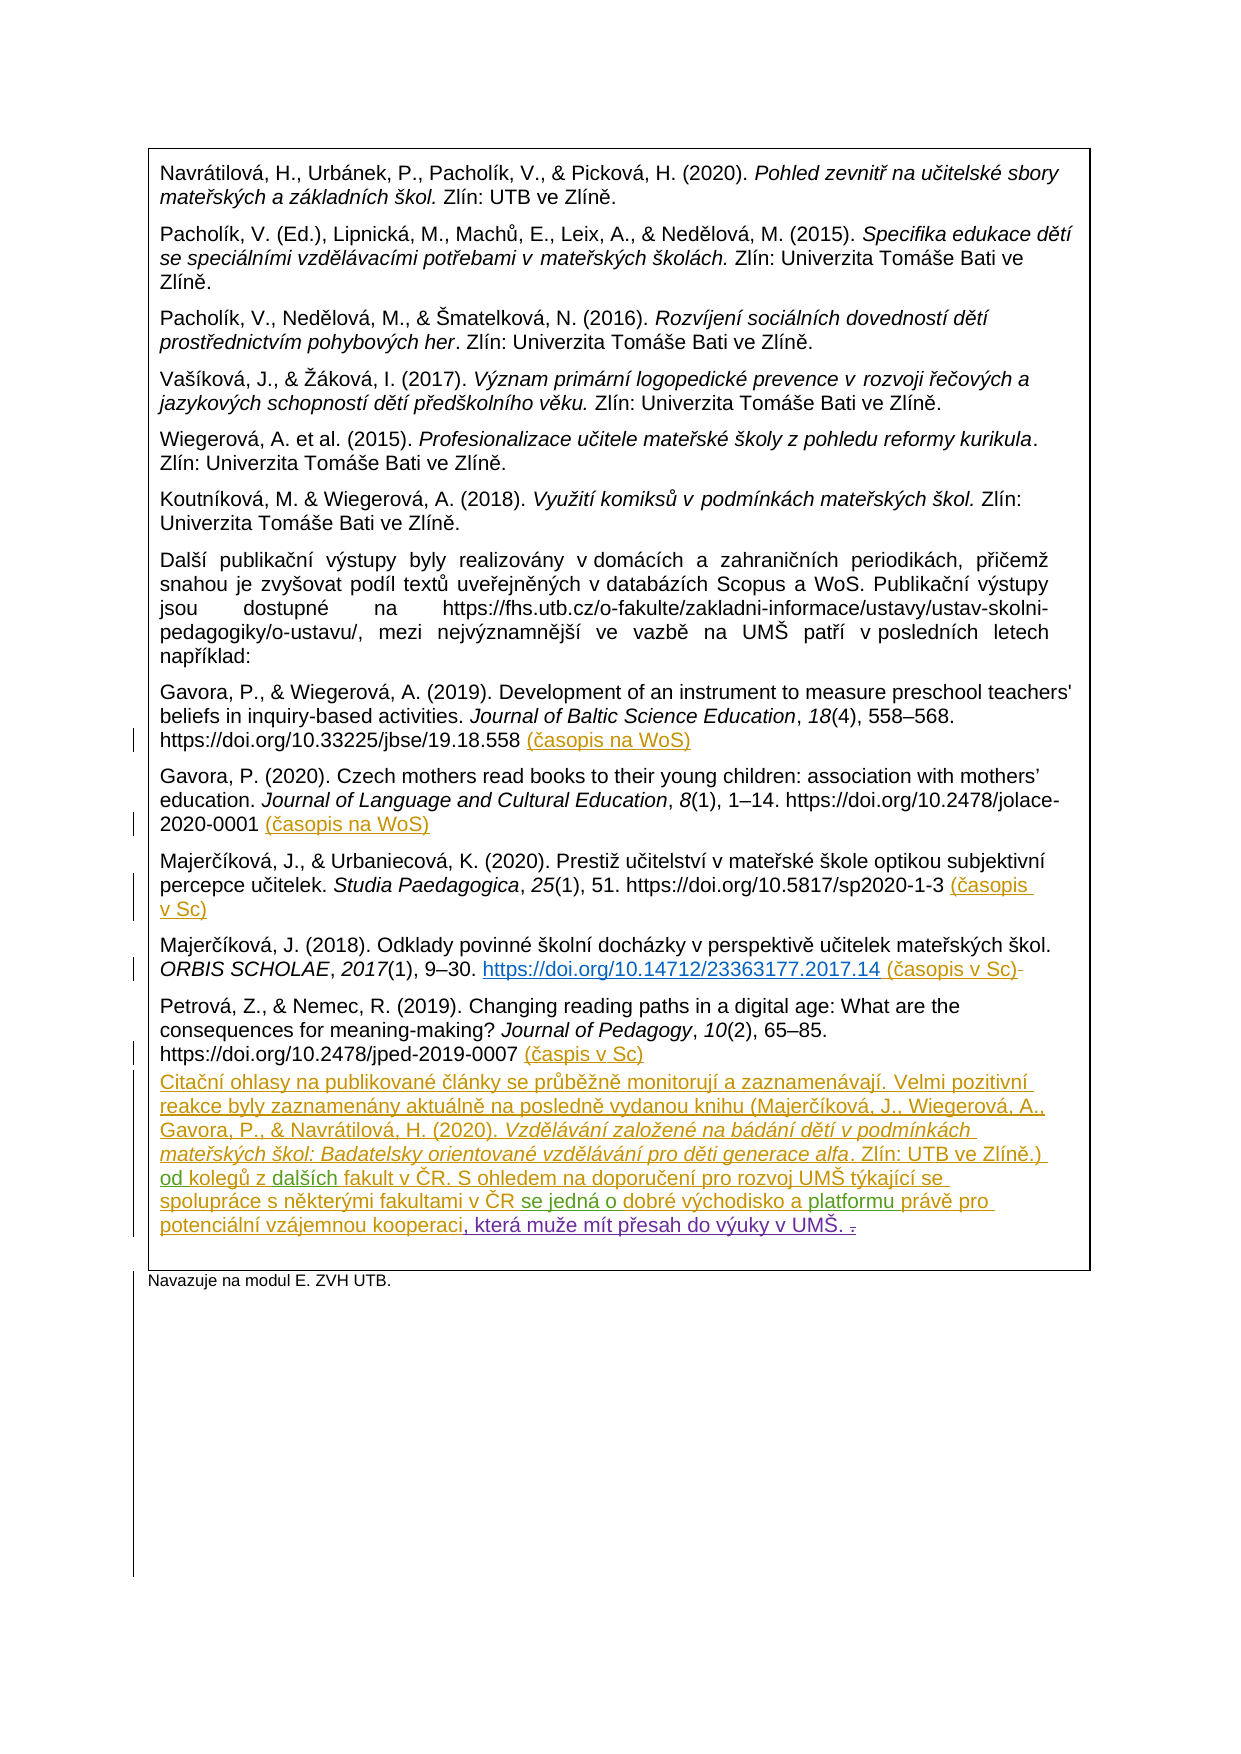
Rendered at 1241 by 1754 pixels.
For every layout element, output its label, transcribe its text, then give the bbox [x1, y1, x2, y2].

text Navazuje na modul E. ZVH UTB. [148, 1271, 1092, 1290]
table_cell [149, 149, 1089, 1269]
